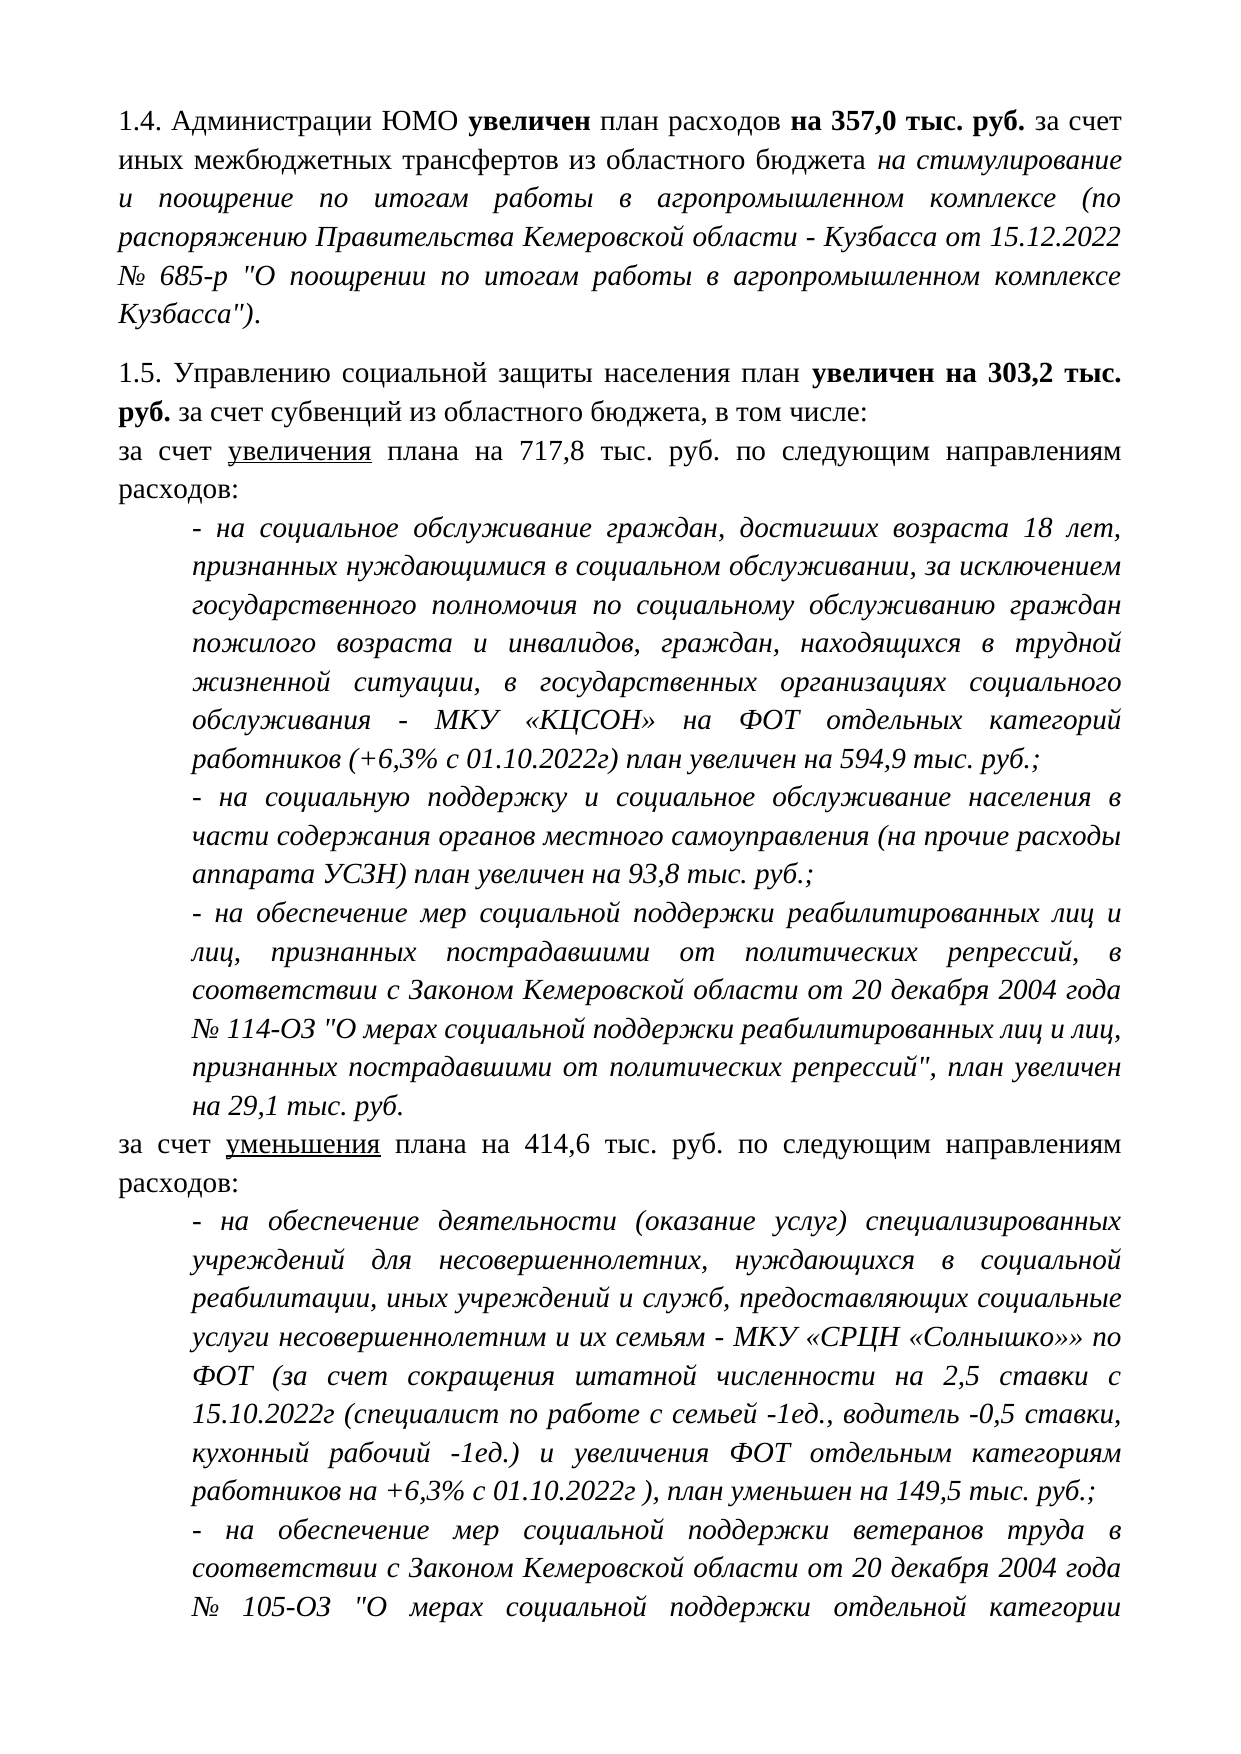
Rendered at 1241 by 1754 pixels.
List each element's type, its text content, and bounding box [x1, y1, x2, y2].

text 1.4. Администрации ЮМО увеличен план расходов на 357,0 тыс. руб. за счет иных межбюджетных трансфертов из областного бюджета на стимулирование и поощрение по итогам работы в агропромышленном комплексе (по распоряжению Правительства Кемеровской области - Кузбасса от 15.12.2022 № 685-р "О поощрении по итогам работы в агропромышленном комплексе Кузбасса"). [118, 103, 1122, 330]
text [192, 1512, 1122, 1622]
text - на обеспечение деятельности (оказание услуг) специализированных учреждений для несовершеннолетних, нуждающихся в социальной реабилитации, иных учреждений и служб, предоставляющих социальные услуги несовершеннолетним и их семьям - МКУ «СРЦН «Солнышко»» по ФОТ (за счет сокращения штатной численности на 2,5 ставки с 15.10.2022г (специалист по работе с семьей -1ед., водитель -0,5 ставки, кухонный рабочий -1ед.) и увеличения ФОТ отдельным категориям работников на +6,3% с 01.10.2022г ), план уменьшен на 149,5 тыс. руб.; [192, 1203, 1122, 1507]
text 1.5. Управлению социальной защиты населения план увеличен на 303,2 тыс. руб. за счет субвенций из областного бюджета, в том числе: [118, 356, 1122, 428]
text за счет увеличения плана на 717,8 тыс. руб. по следующим направлениям расходов: [118, 433, 1122, 505]
text - на обеспечение мер социальной поддержки реабилитированных лиц и лиц, признанных пострадавшими от политических репрессий, в соответствии с Законом Кемеровской области от 20 декабря 2004 года № 114-ОЗ "О мерах социальной поддержки реабилитированных лиц и лиц, признанных пострадавшими от политических репрессий", план увеличен на 29,1 тыс. руб. [192, 895, 1122, 1121]
text - на социальную поддержку и социальное обслуживание населения в части содержания органов местного самоуправления (на прочие расходы аппарата УСЗН) план увеличен на 93,8 тыс. руб.; [192, 779, 1122, 890]
text - на социальное обслуживание граждан, достигших возраста 18 лет, признанных нуждающимися в социальном обслуживании, за исключением государственного полномочия по социальному обслуживанию граждан пожилого возраста и инвалидов, граждан, находящихся в трудной жизненной ситуации, в государственных организациях социального обслуживания - МКУ «КЦСОН» на ФОТ отдельных категорий работников (+6,3% с 01.10.2022г) план увеличен на 594,9 тыс. руб.; [192, 510, 1122, 774]
text за счет уменьшения плана на 414,6 тыс. руб. по следующим направлениям расходов: [118, 1126, 1122, 1198]
